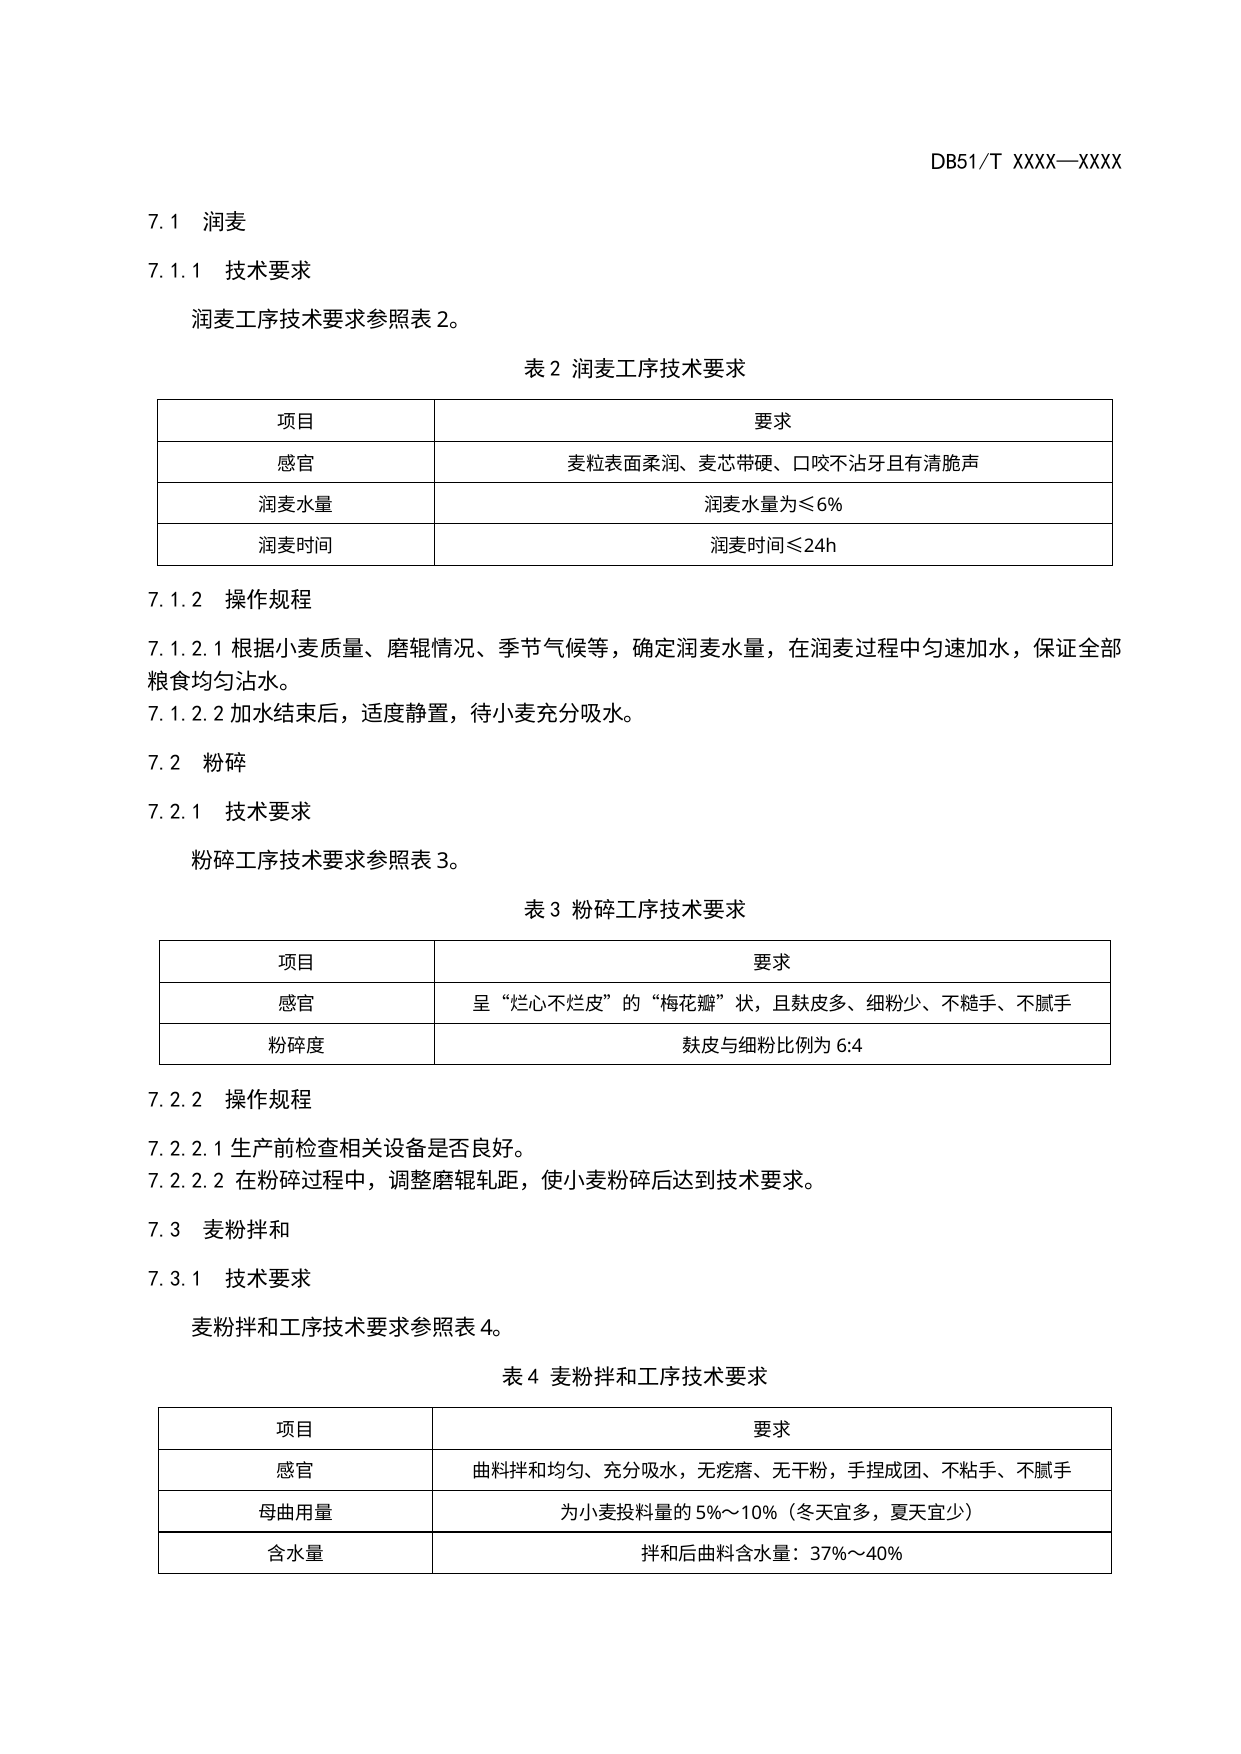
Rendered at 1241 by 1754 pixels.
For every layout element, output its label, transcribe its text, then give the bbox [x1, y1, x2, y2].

list 7.1 润麦 [148, 204, 1122, 236]
table_header 要求 [433, 1408, 1111, 1449]
table_cell 润麦水量为≤6% [435, 483, 1112, 523]
table_cell 拌和后曲料含水量：37%～40% [433, 1533, 1111, 1573]
list 表4 麦粉拌和工序技术要求 [148, 1358, 1122, 1391]
text 7.1.1 技术要求 [148, 253, 1122, 285]
text 7.2 粉碎 [148, 745, 1122, 777]
list 7.2.2 操作规程 [148, 1082, 1122, 1114]
table_cell 润麦时间 [158, 524, 434, 565]
table_cell 麸皮与细粉比例为6:4 [435, 1024, 1110, 1064]
table_cell 呈“烂心不烂皮”的“梅花瓣”状，且麸皮多、细粉少、不糙手、不腻手 [435, 983, 1110, 1023]
text 7.2.2.2 在粉碎过程中，调整磨辊轧距，使小麦粉碎后达到技术要求。 [148, 1163, 1122, 1196]
table_header 要求 [435, 400, 1112, 441]
table_cell 麦粒表面柔润、麦芯带硬、口咬不沾牙且有清脆声 [435, 442, 1112, 482]
table_header 项目 [158, 400, 434, 441]
list 表3 粉碎工序技术要求 [148, 891, 1122, 924]
list 7.1.2 操作规程 [148, 582, 1122, 614]
table_header 项目 [160, 941, 434, 982]
table_header 要求 [435, 941, 1110, 982]
text 7.2.2.1 生产前检查相关设备是否良好。 [148, 1131, 1122, 1163]
text 7.2.1 技术要求 [148, 794, 1122, 826]
table_cell 为小麦投料量的5%～10%（冬天宜多，夏天宜少） [433, 1491, 1111, 1531]
text 7.3 麦粉拌和 [148, 1212, 1122, 1244]
table_cell 粉碎度 [160, 1024, 434, 1064]
table_cell 感官 [159, 1450, 432, 1490]
table_cell 感官 [158, 442, 434, 482]
list 7.3.1 技术要求 [148, 1261, 1122, 1293]
table_cell 感官 [160, 983, 434, 1023]
table_cell 母曲用量 [159, 1491, 432, 1531]
list 粉碎工序技术要求参照表3。 [148, 842, 1122, 875]
list 麦粉拌和工序技术要求参照表4。 [148, 1309, 1122, 1342]
table_cell 润麦时间≤24h [435, 524, 1112, 565]
list 7.1.2.2 加水结束后，适度静置，待小麦充分吸水。 [148, 696, 1122, 728]
table_cell 润麦水量 [158, 483, 434, 523]
list 润麦工序技术要求参照表2。 [148, 302, 1122, 334]
list 7.1.2.1 根据小麦质量、磨辊情况、季节气候等，确定润麦水量，在润麦过程中匀速加水，保证全部粮食均匀沾水。 [148, 631, 1122, 696]
table_cell 含水量 [159, 1533, 432, 1573]
list 表2 润麦工序技术要求 [148, 350, 1122, 383]
table_header 项目 [159, 1408, 432, 1449]
table_cell 曲料拌和均匀、充分吸水，无疙瘩、无干粉，手捏成团、不粘手、不腻手 [433, 1450, 1111, 1490]
